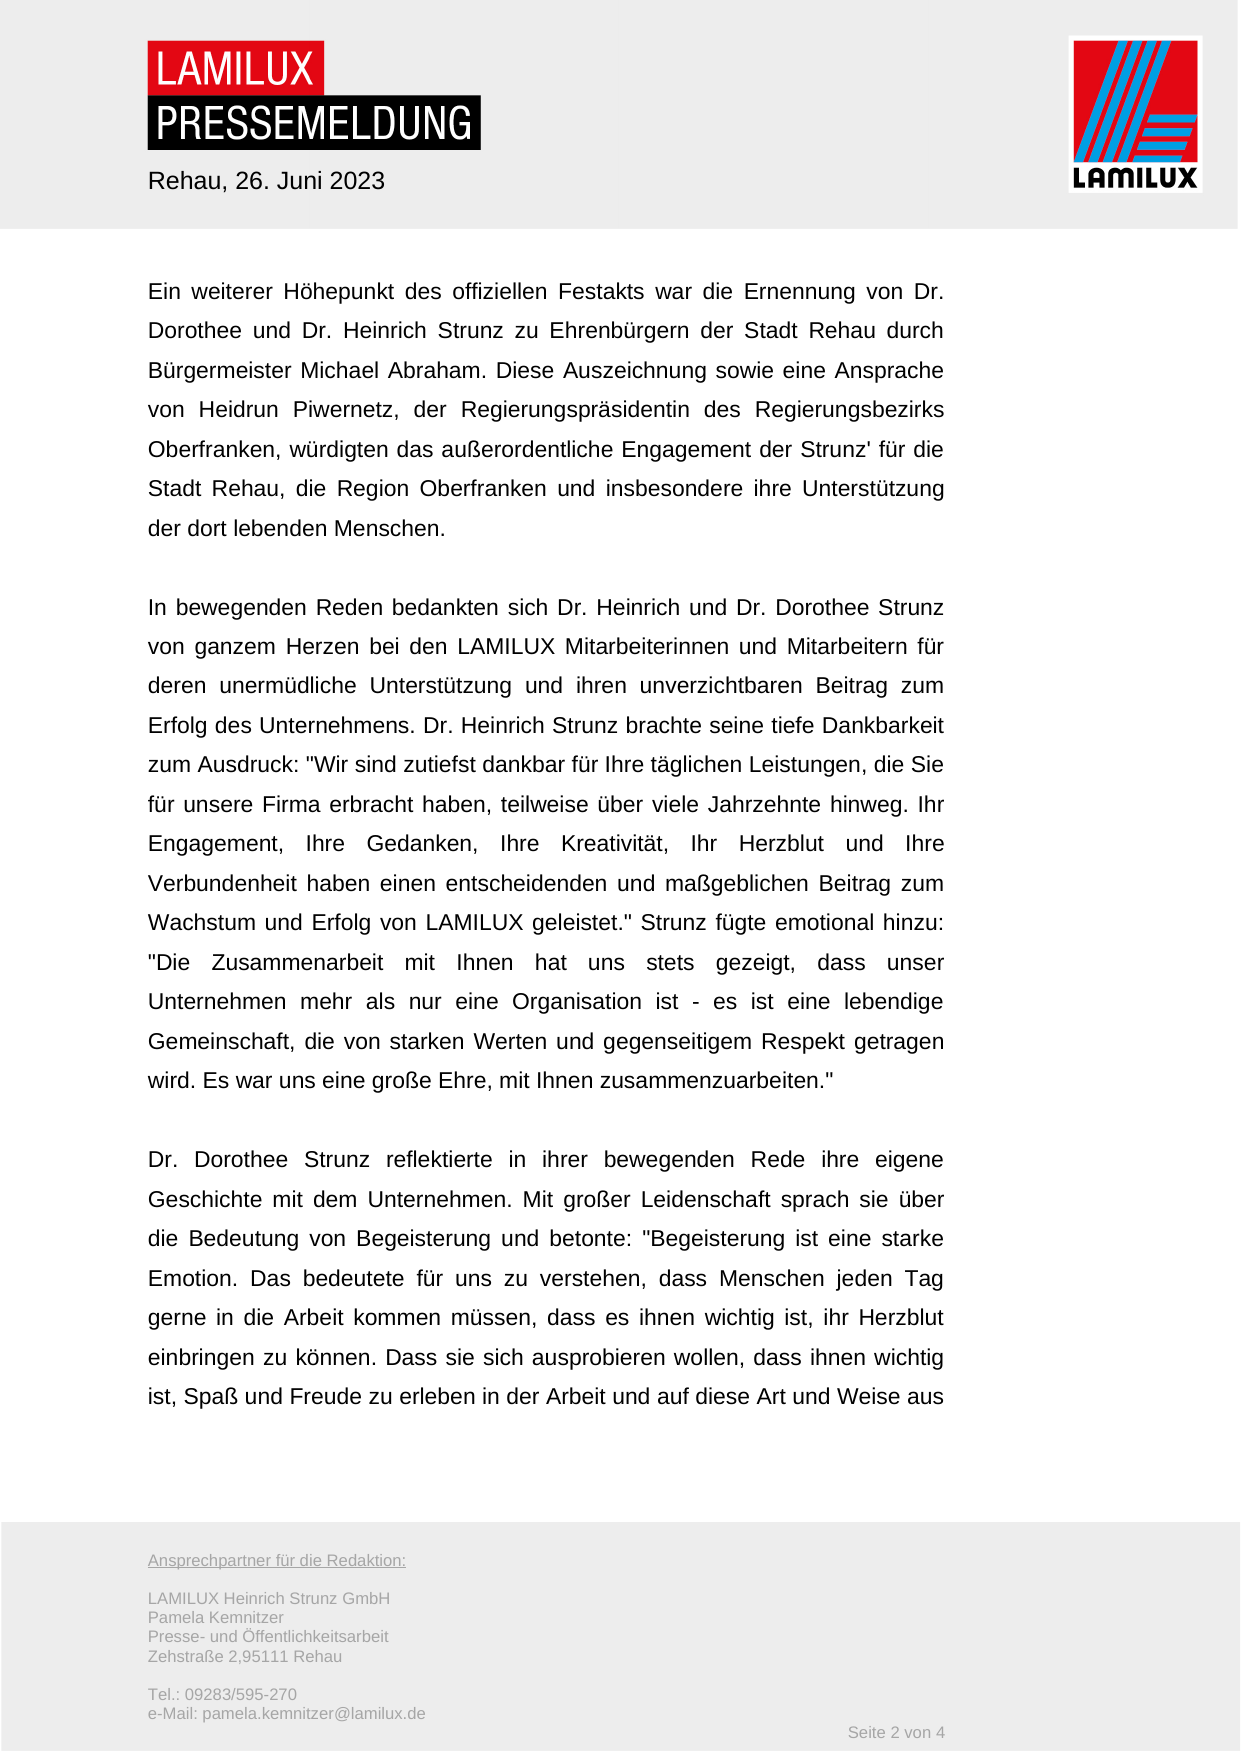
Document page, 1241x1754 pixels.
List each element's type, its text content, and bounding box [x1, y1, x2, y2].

picture [0, 0, 1238, 229]
text In bewegenden Reden bedankten sich Dr. Heinrich und Dr. Dorothee Strunz von ganzem Herzen bei den LAMILUX Mitarbeiterinnen und Mitarbeitern für deren unermüdliche Unterstützung und ihren unverzichtbaren Beitrag zum Erfolg des Unternehmens. Dr. Heinrich Strunz brachte seine tiefe Dankbarkeit zum Ausdruck: "Wir sind zutiefst dankbar für Ihre täglichen Leistungen, die Sie für unsere Firma erbracht haben, teilweise über viele Jahrzehnte hinweg. Ihr Engagement, Ihre Gedanken, Ihre Kreativität, Ihr Herzblut und Ihre Verbundenheit haben einen entscheidenden und maßgeblichen Beitrag zum Wachstum und Erfolg von LAMILUX geleistet." Strunz fügte emotional hinzu: "Die Zusammenarbeit mit Ihnen hat uns stets gezeigt, dass unser Unternehmen mehr als nur eine Organisation ist - es ist eine lebendige Gemeinschaft, die von starken Werten und gegenseitigem Respekt getragen wird. Es war uns eine große Ehre, mit Ihnen zusammenzuarbeiten." [148, 593, 945, 1093]
text Ein weiterer Höhepunkt des offiziellen Festakts war die Ernennung von Dr. Dorothee und Dr. Heinrich Strunz zu Ehrenbürgern der Stadt Rehau durch Bürgermeister Michael Abraham. Diese Auszeichnung sowie eine Ansprache von Heidrun Piwernetz, der Regierungspräsidentin des Regierungsbezirks Oberfranken, würdigten das außerordentliche Engagement der Strunz' für die Stadt Rehau, die Region Oberfranken und insbesondere ihre Unterstützung der dort lebenden Menschen. [148, 278, 945, 541]
picture [1, 1522, 1241, 1751]
